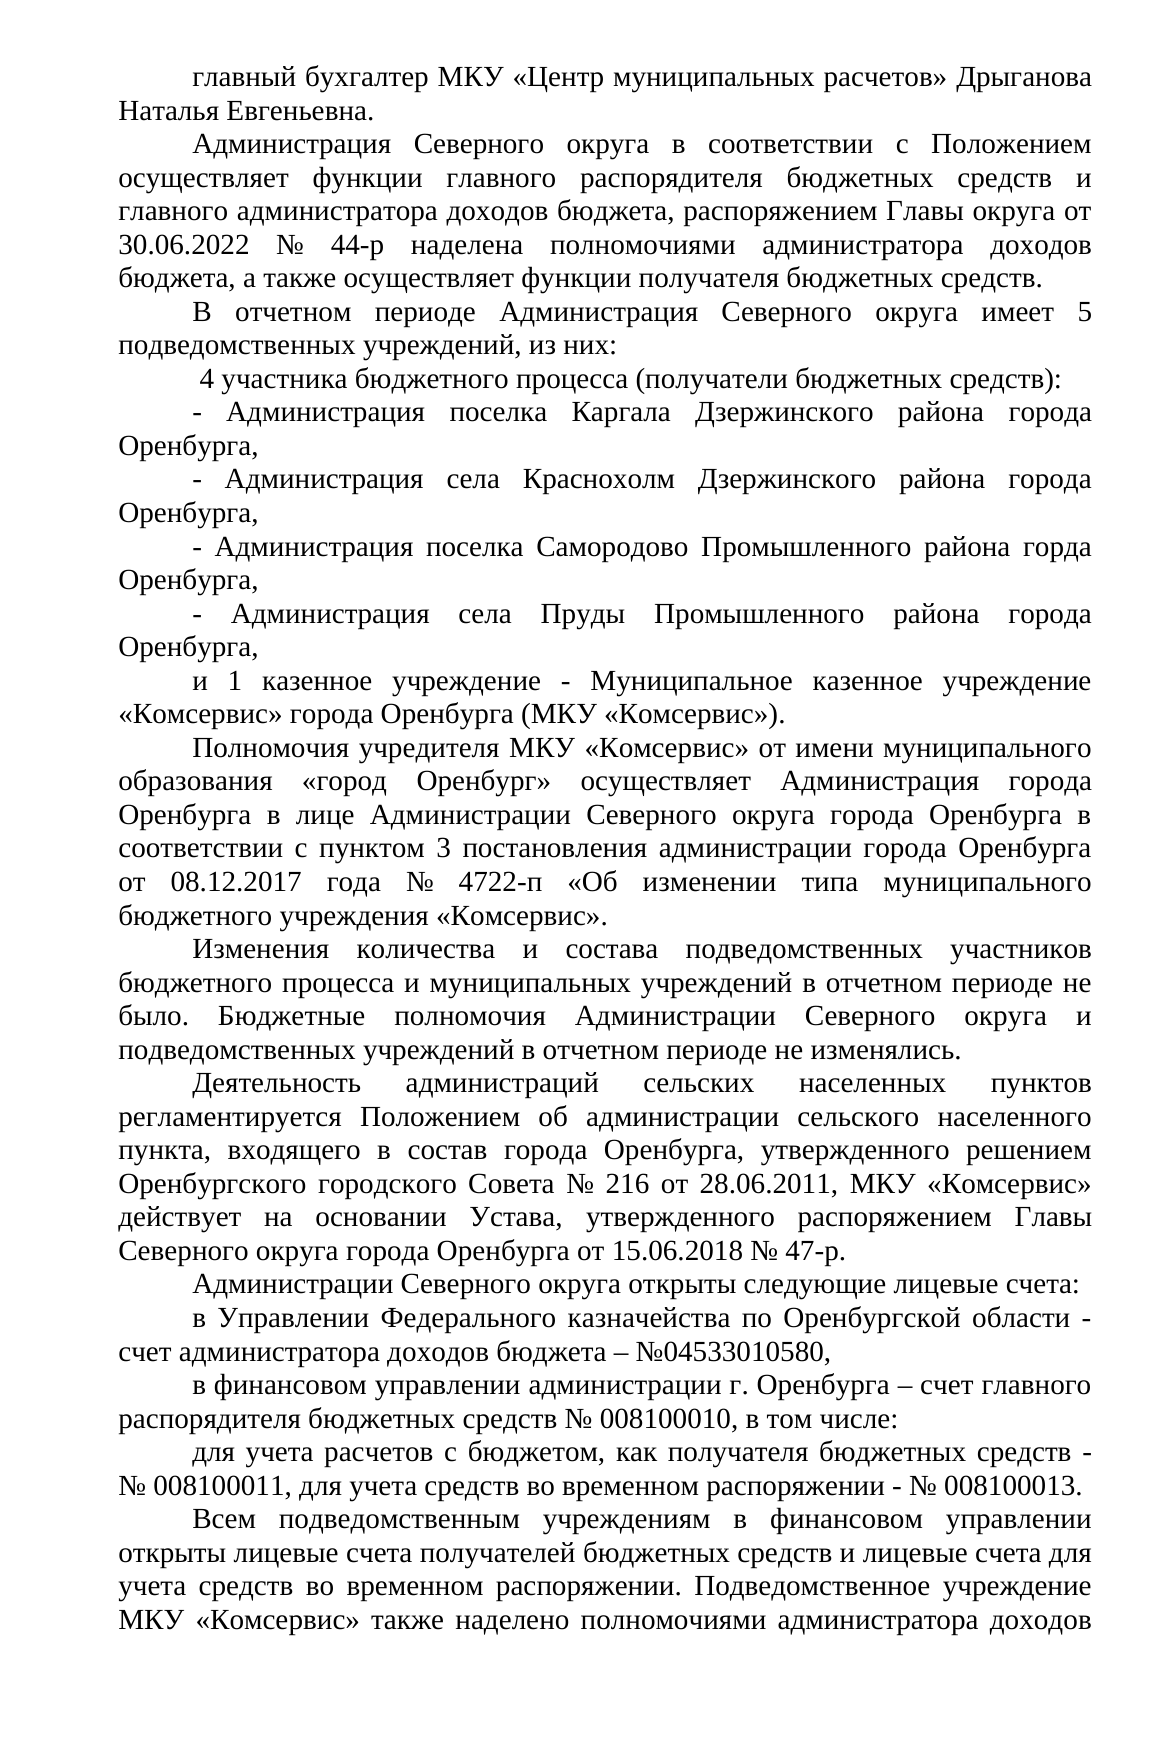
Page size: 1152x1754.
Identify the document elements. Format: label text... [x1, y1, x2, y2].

text - Администрация поселка Каргала Дзержинского района города Оренбурга, [118, 394, 1092, 462]
text - Администрация поселка Самородово Промышленного района горда Оренбурга, [118, 529, 1092, 596]
text в Управлении Федерального казначейства по Оренбургской области - счет администратора доходов бюджета – №04533010580, [118, 1300, 1092, 1367]
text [118, 1501, 1092, 1636]
text Администрации Северного округа открыты следующие лицевые счета: [118, 1267, 1092, 1300]
list Деятельность администраций сельских населенных пунктов регламентируется Положением об администрации сельского населенного пункта, входящего в состав города Оренбурга, утвержденного решением Оренбургского городского Совета № 216 от 28.06.2011, МКУ «Комсервис» действует на основании Устава, утвержденного распоряжением Главы Северного округа города Оренбурга от 15.06.2018 № 47-р. [118, 1065, 1092, 1267]
text - Администрация села Пруды Промышленного района города Оренбурга, [118, 596, 1092, 663]
text и 1 казенное учреждение - Муниципальное казенное учреждение «Комсервис» города Оренбурга (МКУ «Комсервис»). [118, 663, 1092, 730]
text для учета расчетов с бюджетом, как получателя бюджетных средств - № 008100011, для учета средств во временном распоряжении - № 008100013. [118, 1434, 1092, 1501]
text главный бухгалтер МКУ «Центр муниципальных расчетов» Дрыганова Наталья Евгеньевна. [118, 59, 1092, 126]
text Изменения количества и состава подведомственных участников бюджетного процесса и муниципальных учреждений в отчетном периоде не было. Бюджетные полномочия Администрации Северного округа и подведомственных учреждений в отчетном периоде не изменялись. [118, 931, 1092, 1065]
text в финансовом управлении администрации г. Оренбурга – счет главного распорядителя бюджетных средств № 008100010, в том числе: [118, 1367, 1092, 1434]
text В отчетном периоде Администрация Северного округа имеет 5 подведомственных учреждений, из них: [118, 294, 1092, 361]
text Администрация Северного округа в соответствии с Положением осуществляет функции главного распорядителя бюджетных средств и главного администратора доходов бюджета, распоряжением Главы округа от 30.06.2022 № 44-р наделена полномочиями администратора доходов бюджета, а также осуществляет функции получателя бюджетных средств. [118, 126, 1092, 294]
text - Администрация села Краснохолм Дзержинского района города Оренбурга, [118, 462, 1092, 529]
text 4 участника бюджетного процесса (получатели бюджетных средств): [118, 361, 1092, 394]
list Полномочия учредителя МКУ «Комсервис» от имени муниципального образования «город Оренбург» осуществляет Администрация города Оренбурга в лице Администрации Северного округа города Оренбурга в соответствии с пунктом 3 постановления администрации города Оренбурга от 08.12.2017 года № 4722-п «Об изменении типа муниципального бюджетного учреждения «Комсервис». [118, 730, 1092, 931]
